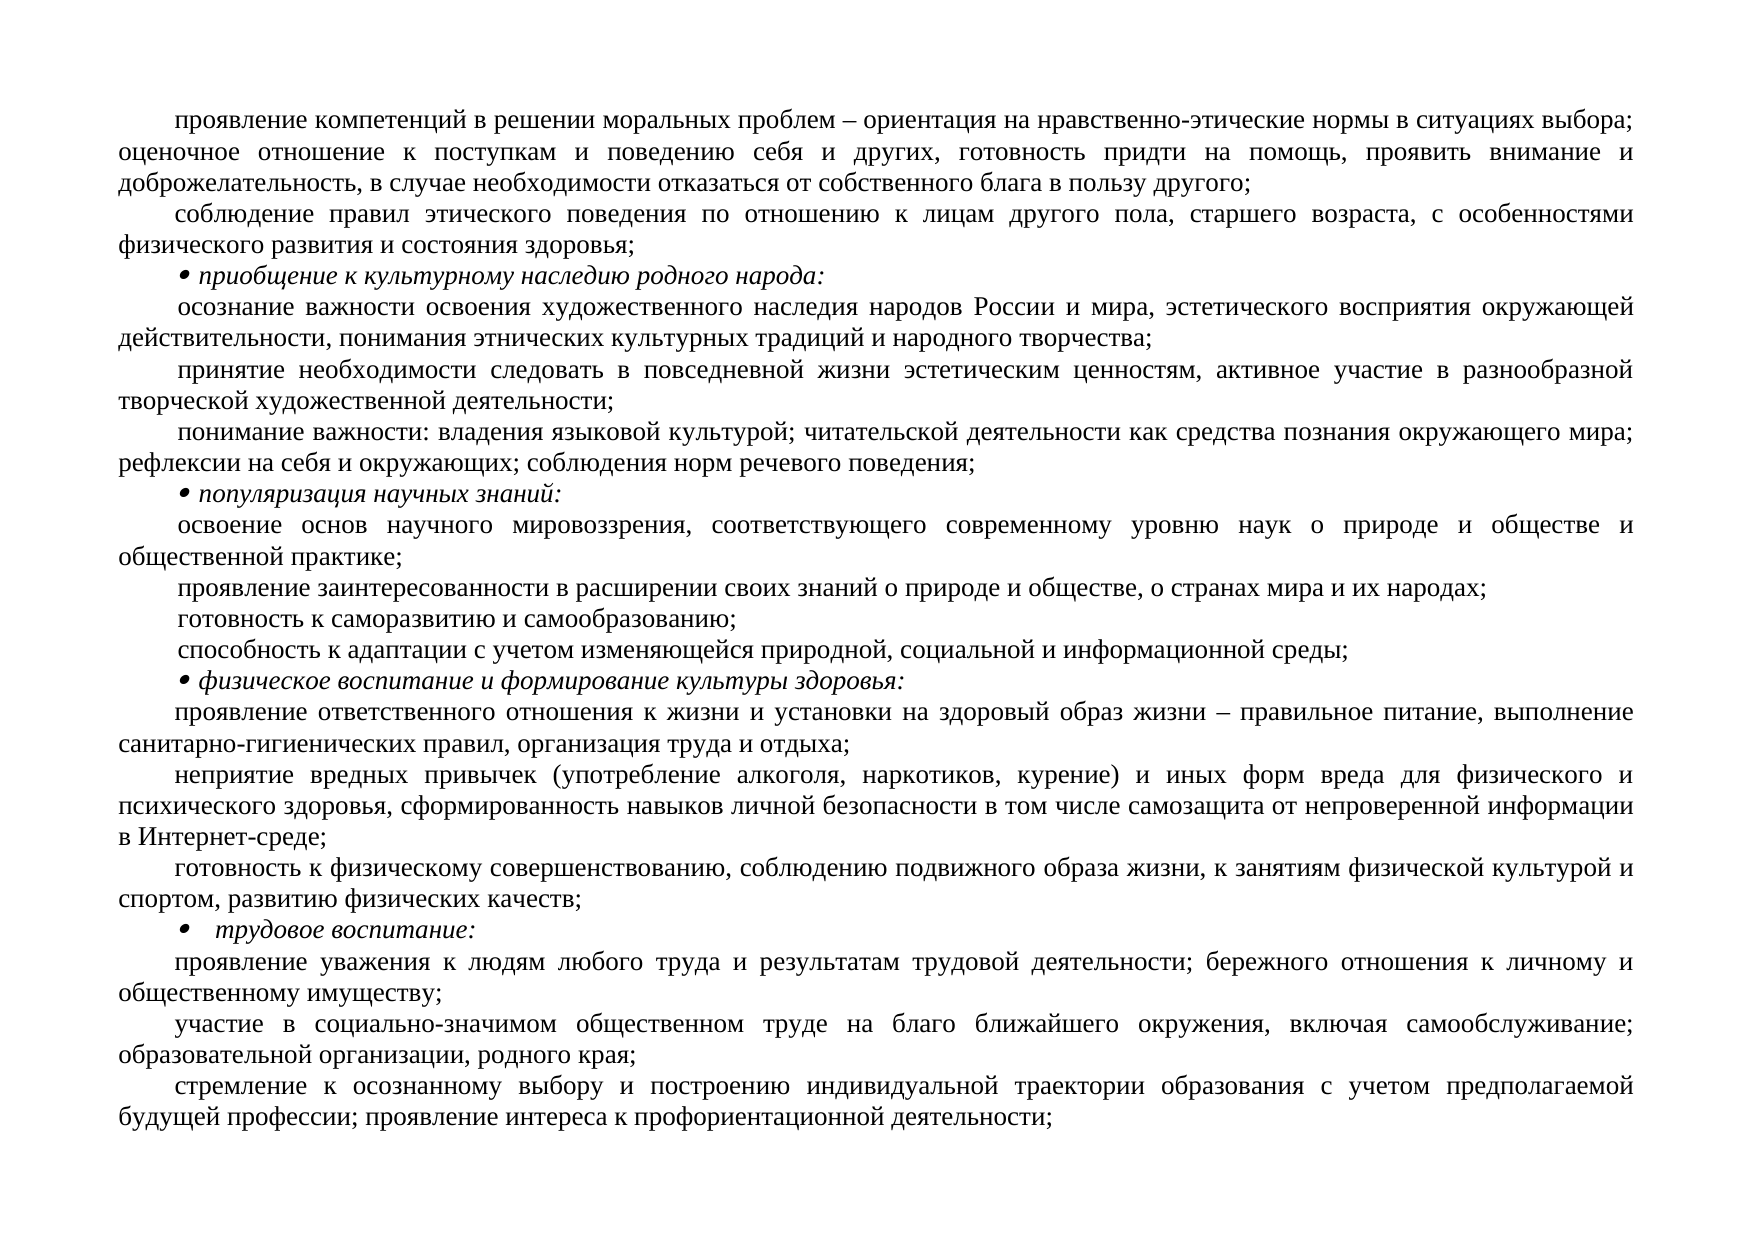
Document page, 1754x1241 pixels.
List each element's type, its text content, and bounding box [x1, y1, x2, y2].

text готовность к саморазвитию и самообразованию; [118, 602, 1636, 633]
text неприятие вредных привычек (употребление алкоголя, наркотиков, курение) и иных форм вреда для физического и психического здоровья, сформированность навыков личной безопасности в том числе самозащита от непроверенной информации в Интернет-среде; [118, 758, 1636, 851]
list трудовое воспитание: [177, 913, 1636, 945]
text проявление уважения к людям любого труда и результатам трудовой деятельности; бережного отношения к личному и общественному имуществу; [118, 945, 1636, 1007]
text участие в социально-значимом общественном труде на благо ближайшего окружения, включая самообслуживание; образовательной организации, родного края; [118, 1007, 1636, 1069]
list физическое воспитание и формирование культуры здоровья: [118, 664, 1636, 696]
text принятие необходимости следовать в повседневной жизни эстетическим ценностям, активное участие в разнообразной творческой художественной деятельности; [118, 353, 1636, 415]
text проявление ответственного отношения к жизни и установки на здоровый образ жизни – правильное питание, выполнение санитарно-гигиенических правил, организация труда и отдыха; [118, 696, 1636, 758]
text проявление заинтересованности в расширении своих знаний о природе и обществе, о странах мира и их народах; [118, 571, 1636, 602]
text соблюдение правил этического поведения по отношению к лицам другого пола, старшего возраста, с особенностями физического развития и состояния здоровья; [118, 197, 1636, 259]
text проявление компетенций в решении моральных проблем – ориентация на нравственно-этические нормы в ситуациях выбора; оценочное отношение к поступкам и поведению себя и других, готовность придти на помощь, проявить внимание и доброжелательность, в случае необходимости отказаться от собственного блага в пользу другого; [118, 103, 1636, 197]
text осознание важности освоения художественного наследия народов России и мира, эстетического восприятия окружающей действительности, понимания этнических культурных традиций и народного творчества; [118, 290, 1636, 353]
text понимание важности: владения языковой культурой; читательской деятельности как средства познания окружающего мира; рефлексии на себя и окружающих; соблюдения норм речевого поведения; [118, 415, 1636, 477]
text стремление к осознанному выбору и построению индивидуальной траектории образования с учетом предполагаемой будущей профессии; проявление интереса к профориентационной деятельности; [118, 1069, 1636, 1132]
list популяризация научных знаний: [118, 477, 1636, 508]
text готовность к физическому совершенствованию, соблюдению подвижного образа жизни, к занятиям физической культурой и спортом, развитию физических качеств; [118, 851, 1636, 913]
list приобщение к культурному наследию родного народа: [118, 259, 1636, 290]
text освоение основ научного мировоззрения, соответствующего современному уровню наук о природе и обществе и общественной практике; [118, 508, 1636, 571]
text способность к адаптации с учетом изменяющейся природной, социальной и информационной среды; [118, 633, 1636, 664]
